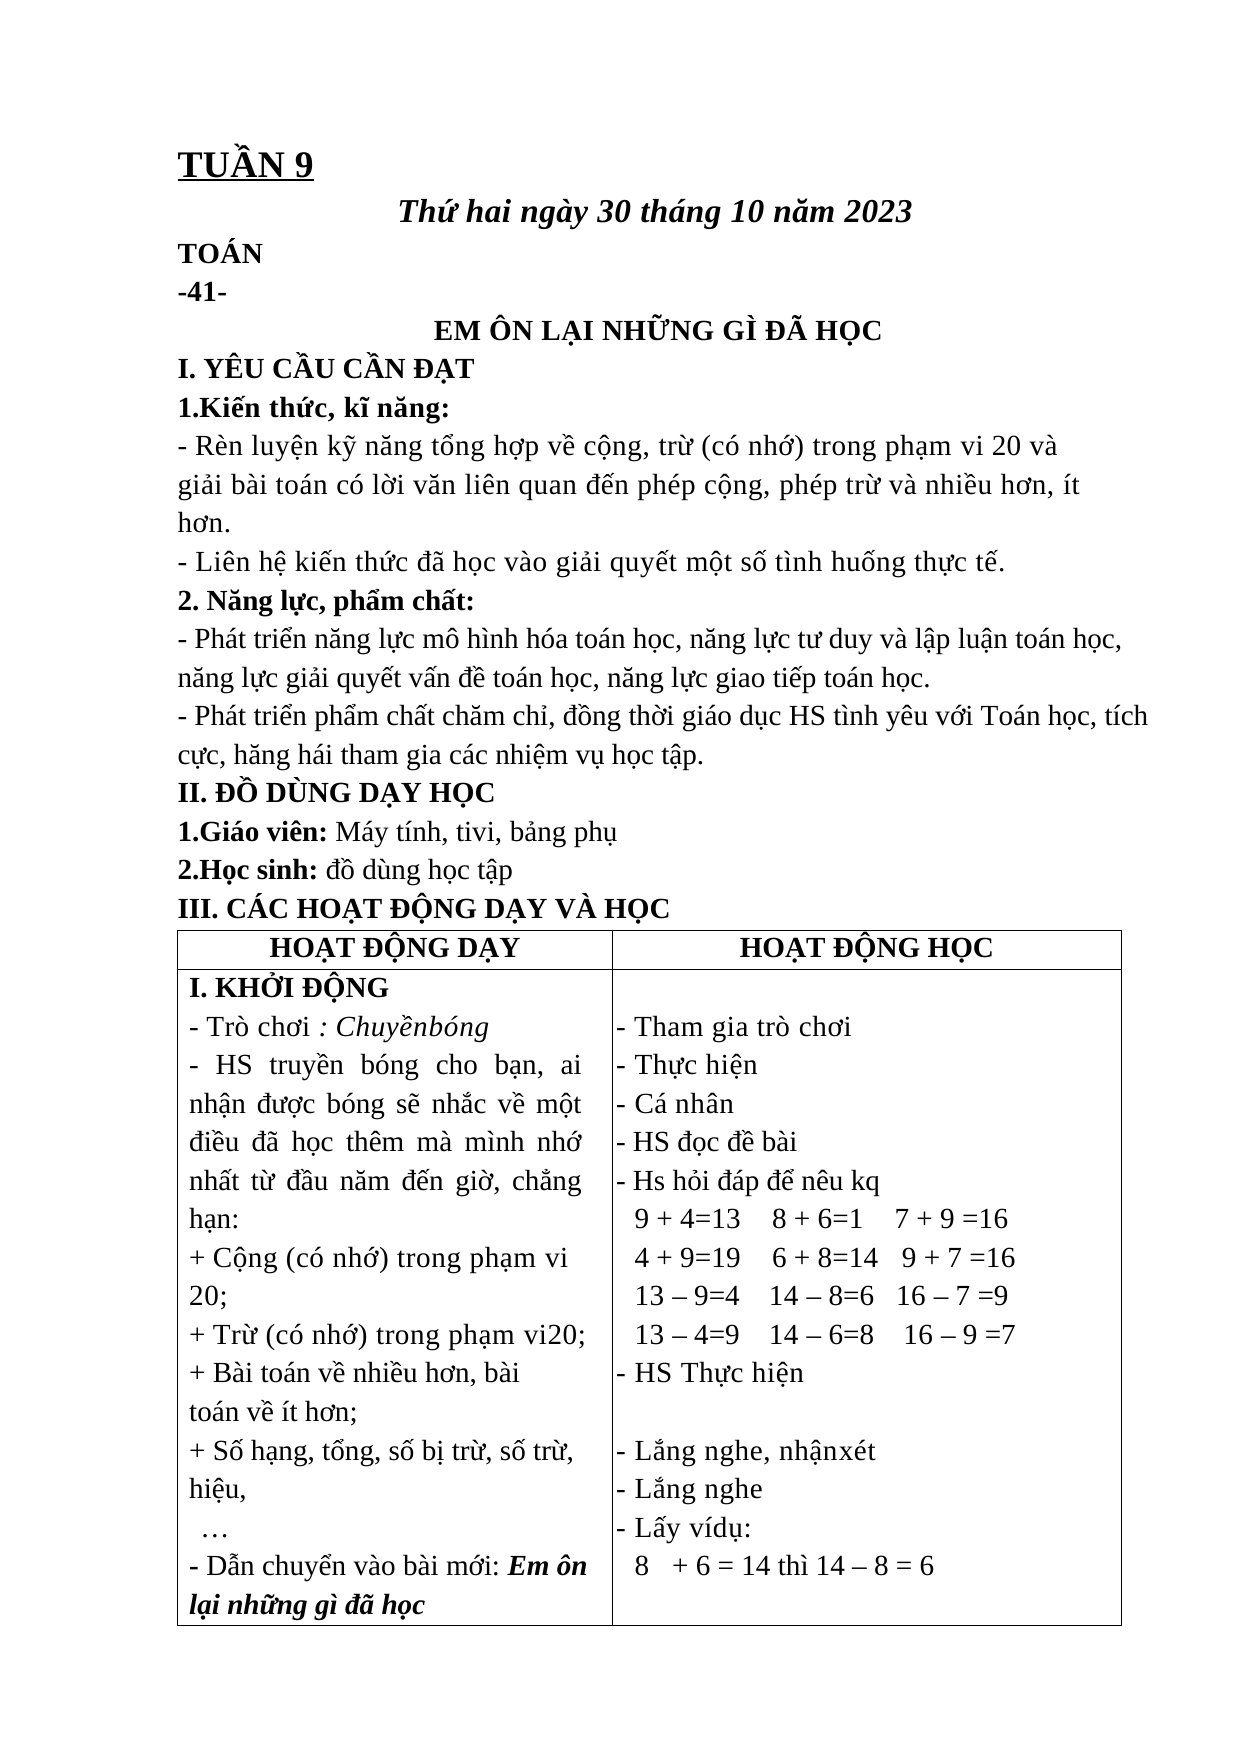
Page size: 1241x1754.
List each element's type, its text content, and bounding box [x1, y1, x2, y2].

text EM ÔN LẠI NHỮNG GÌ ĐÃ HỌC [177, 313, 916, 346]
text I. YÊU CẦU CẦN ĐẠT [177, 351, 1152, 385]
text TOÁN [177, 236, 916, 269]
text - Phát triển phẩm chất chăm chỉ, đồng thời giáo dục HS tình yêu với Toán học, tích cực, hăng hái tham gia các nhiệm vụ học tập. [177, 698, 1152, 770]
text -41- [177, 274, 916, 308]
subtitle 1.Kiến thức, kĩ năng: [177, 390, 1152, 423]
text Thứ hai ngày 30 tháng 10 năm 2023 [177, 192, 916, 230]
text - Liên hệ kiến thức đã học vào giải quyết một số tình huống thực tế. [177, 544, 1152, 578]
text - Rèn luyện kỹ năng tổng hợp về cộng, trừ (có nhớ) trong phạm vi 20 và giải bài toán có lời văn liên quan đến phép cộng, phép trừ và nhiều hơn, ít hơn. [177, 428, 1106, 539]
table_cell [178, 970, 612, 1625]
text - Phát triển năng lực mô hình hóa toán học, năng lực tư duy và lập luận toán học, năng lực giải quyết vấn đề toán học, năng lực giao tiếp toán học. [177, 621, 1152, 693]
table_header HOẠT ĐỘNG DẠY [178, 931, 612, 969]
text II. ĐỒ DÙNG DẠY HỌC [177, 775, 1152, 809]
text III. CÁC HOẠT ĐỘNG DẠY VÀ HỌC [177, 891, 1152, 924]
text TUẦN 9 [177, 142, 916, 185]
text 2. Năng lực, phẩm chất: [177, 583, 1152, 616]
table_header HOẠT ĐỘNG HỌC [613, 931, 1121, 969]
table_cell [613, 970, 1121, 1625]
text 1.Giáo viên: Máy tính, tivi, bảng phụ [177, 814, 1152, 847]
text 2.Học sinh: đồ dùng học tập [177, 852, 1152, 886]
